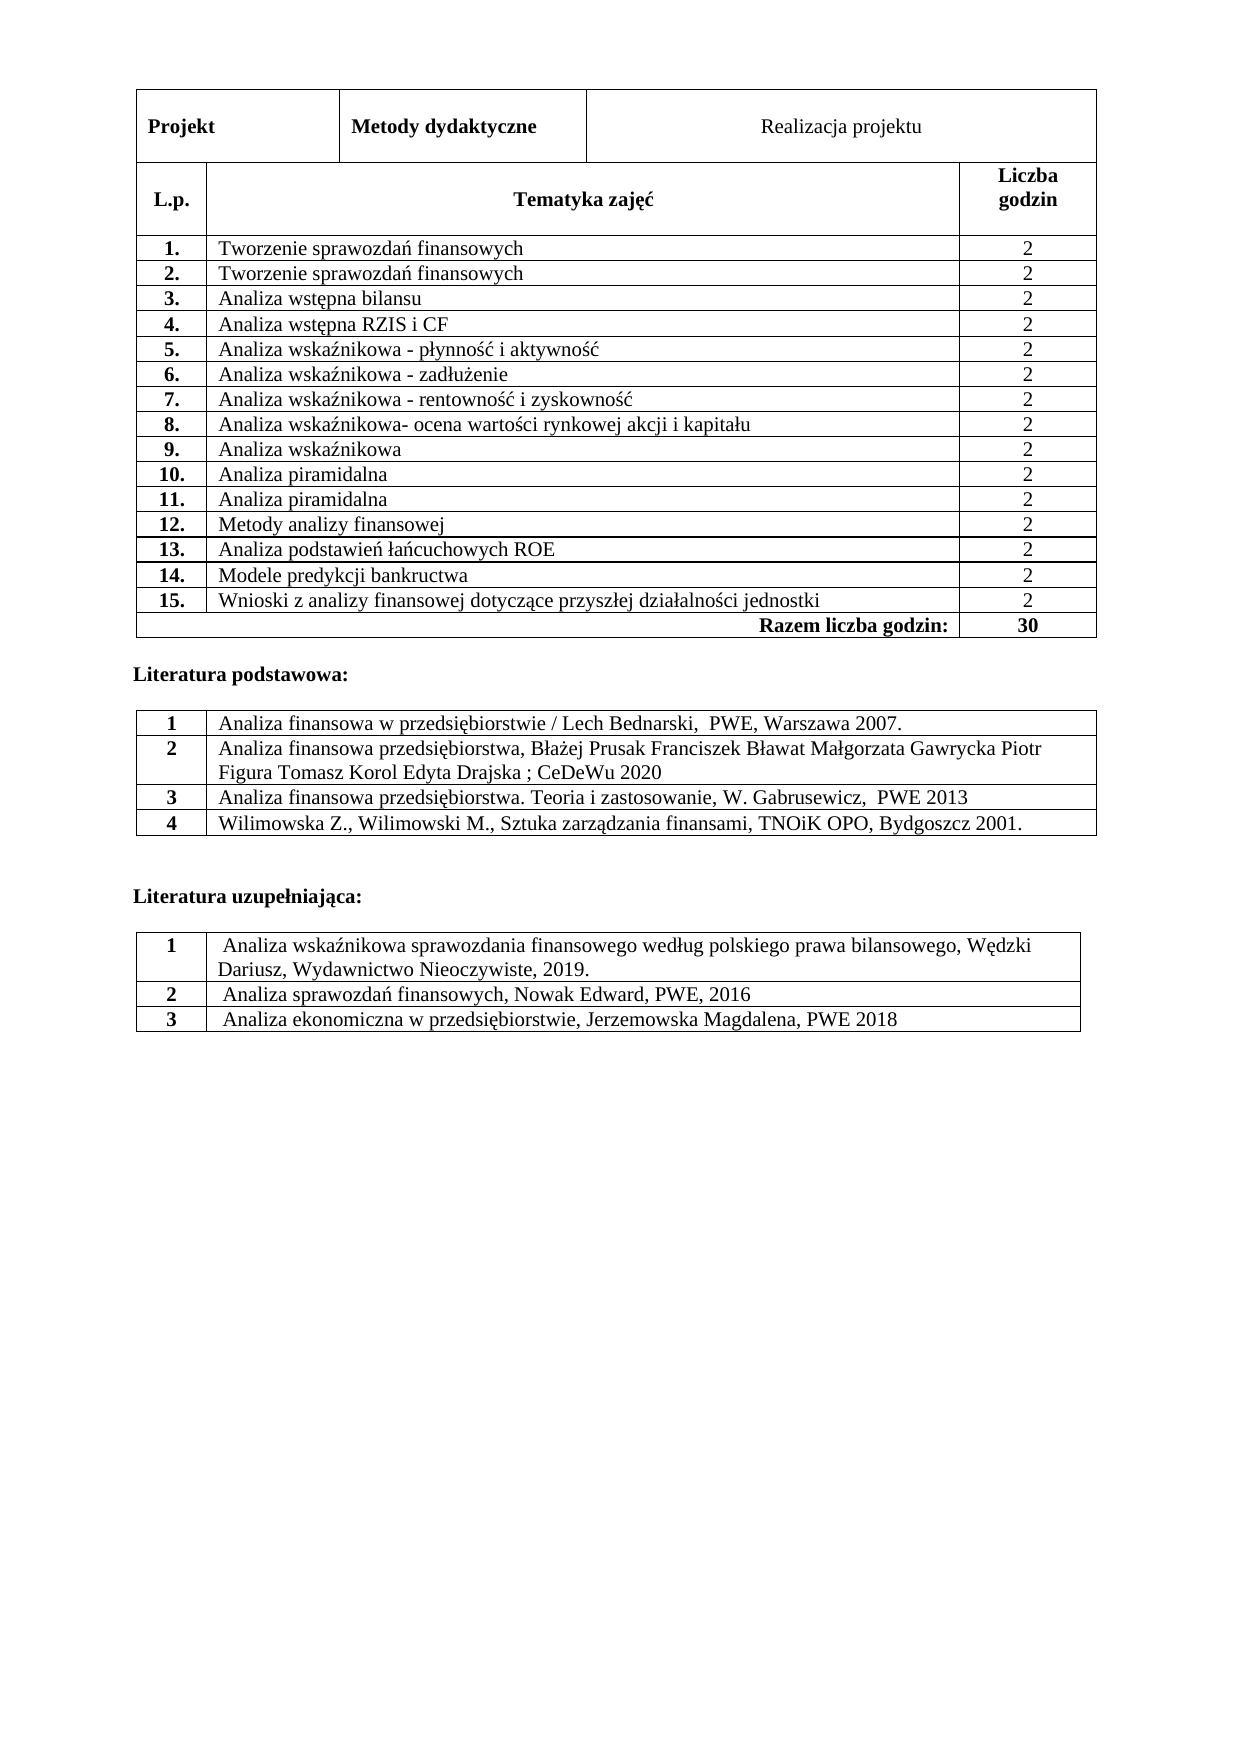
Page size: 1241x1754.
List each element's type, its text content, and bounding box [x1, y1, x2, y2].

table_cell 15. [137, 588, 206, 612]
table_cell Analiza finansowa przedsiębiorstwa. Teoria i zastosowanie, W. Gabrusewicz, PWE 2013 [207, 785, 1096, 809]
table_cell Analiza sprawozdań finansowych, Nowak Edward, PWE, 2016 [207, 982, 1080, 1006]
table_cell Analiza piramidalna [207, 462, 959, 486]
table_cell 2 [960, 538, 1096, 561]
table_cell 2 [960, 412, 1096, 436]
table_cell 3 [137, 1007, 206, 1031]
table_cell 4 [137, 810, 206, 834]
text Literatura podstawowa: [133, 662, 1092, 686]
table_cell 3 [137, 785, 206, 809]
table_cell 8. [137, 412, 206, 436]
table_cell 2 [137, 736, 206, 784]
table_cell 2 [960, 387, 1096, 411]
table_cell Tworzenie sprawozdań finansowych [207, 236, 959, 260]
table_cell Analiza podstawień łańcuchowych ROE [207, 538, 959, 561]
table_cell Analiza wskaźnikowa [207, 437, 959, 461]
table_cell 1. [137, 236, 206, 260]
table_cell 2 [960, 437, 1096, 461]
table_cell Tworzenie sprawozdań finansowych [207, 261, 959, 285]
table_cell 30 [960, 613, 1096, 637]
table_cell 2 [960, 462, 1096, 486]
table_cell 12. [137, 512, 206, 536]
table_header Analiza wskaźnikowa sprawozdania finansowego według polskiego prawa bilansowego, Wędzki Dariusz, Wydawnictwo Nieoczywiste, 2019. [207, 933, 1080, 981]
table_header Analiza finansowa w przedsiębiorstwie / Lech Bednarski, PWE, Warszawa 2007. [207, 711, 1096, 735]
table_cell Wnioski z analizy finansowej dotyczące przyszłej działalności jednostki [207, 588, 959, 612]
table_cell 2 [960, 487, 1096, 511]
table_header 1 [137, 933, 206, 981]
table_header Projekt [137, 90, 339, 162]
table_cell Analiza piramidalna [207, 487, 959, 511]
table_header 1 [137, 711, 206, 735]
table_cell 9. [137, 437, 206, 461]
table_cell 4. [137, 311, 206, 336]
table_cell Analiza finansowa przedsiębiorstwa, Błażej Prusak Franciszek Bławat Małgorzata Gawrycka Piotr Figura Tomasz Korol Edyta Drajska ; CeDeWu 2020 [207, 736, 1096, 784]
table_cell 5. [137, 337, 206, 361]
table_cell 2 [960, 362, 1096, 386]
table_cell 11. [137, 487, 206, 511]
table_cell 2 [137, 982, 206, 1006]
table_cell 2 [960, 261, 1096, 285]
table_header Metody dydaktyczne [340, 90, 586, 162]
table_cell 13. [137, 538, 206, 561]
table_cell Analiza wstępna bilansu [207, 286, 959, 310]
table_cell 10. [137, 462, 206, 486]
table_cell Liczba godzin [960, 163, 1096, 235]
table_cell 6. [137, 362, 206, 386]
table_cell Tematyka zajęć [207, 163, 959, 235]
table_cell Metody analizy finansowej [207, 512, 959, 536]
table_cell 2 [960, 286, 1096, 310]
table_cell 2 [960, 512, 1096, 536]
table_cell Analiza wskaźnikowa - zadłużenie [207, 362, 959, 386]
table_cell Analiza wstępna RZIS i CF [207, 311, 959, 336]
table_cell Analiza wskaźnikowa- ocena wartości rynkowej akcji i kapitału [207, 412, 959, 436]
table_cell Razem liczba godzin: [137, 613, 959, 637]
text Literatura uzupełniająca: [133, 884, 1092, 908]
table_cell Analiza wskaźnikowa - rentowność i zyskowność [207, 387, 959, 411]
table_header Realizacja projektu [587, 90, 1096, 162]
table_cell 2 [960, 236, 1096, 260]
table_cell 14. [137, 563, 206, 587]
table_cell L.p. [137, 163, 206, 235]
table_cell 3. [137, 286, 206, 310]
table_cell Analiza wskaźnikowa - płynność i aktywność [207, 337, 959, 361]
table_cell 2 [960, 337, 1096, 361]
table_cell Wilimowska Z., Wilimowski M., Sztuka zarządzania finansami, TNOiK OPO, Bydgoszcz 2001. [207, 810, 1096, 834]
table_cell Modele predykcji bankructwa [207, 563, 959, 587]
table_cell Analiza ekonomiczna w przedsiębiorstwie, Jerzemowska Magdalena, PWE 2018 [207, 1007, 1080, 1031]
table_cell 2 [960, 563, 1096, 587]
table_cell 7. [137, 387, 206, 411]
table_cell 2 [960, 311, 1096, 336]
table_cell 2 [960, 588, 1096, 612]
table_cell 2. [137, 261, 206, 285]
